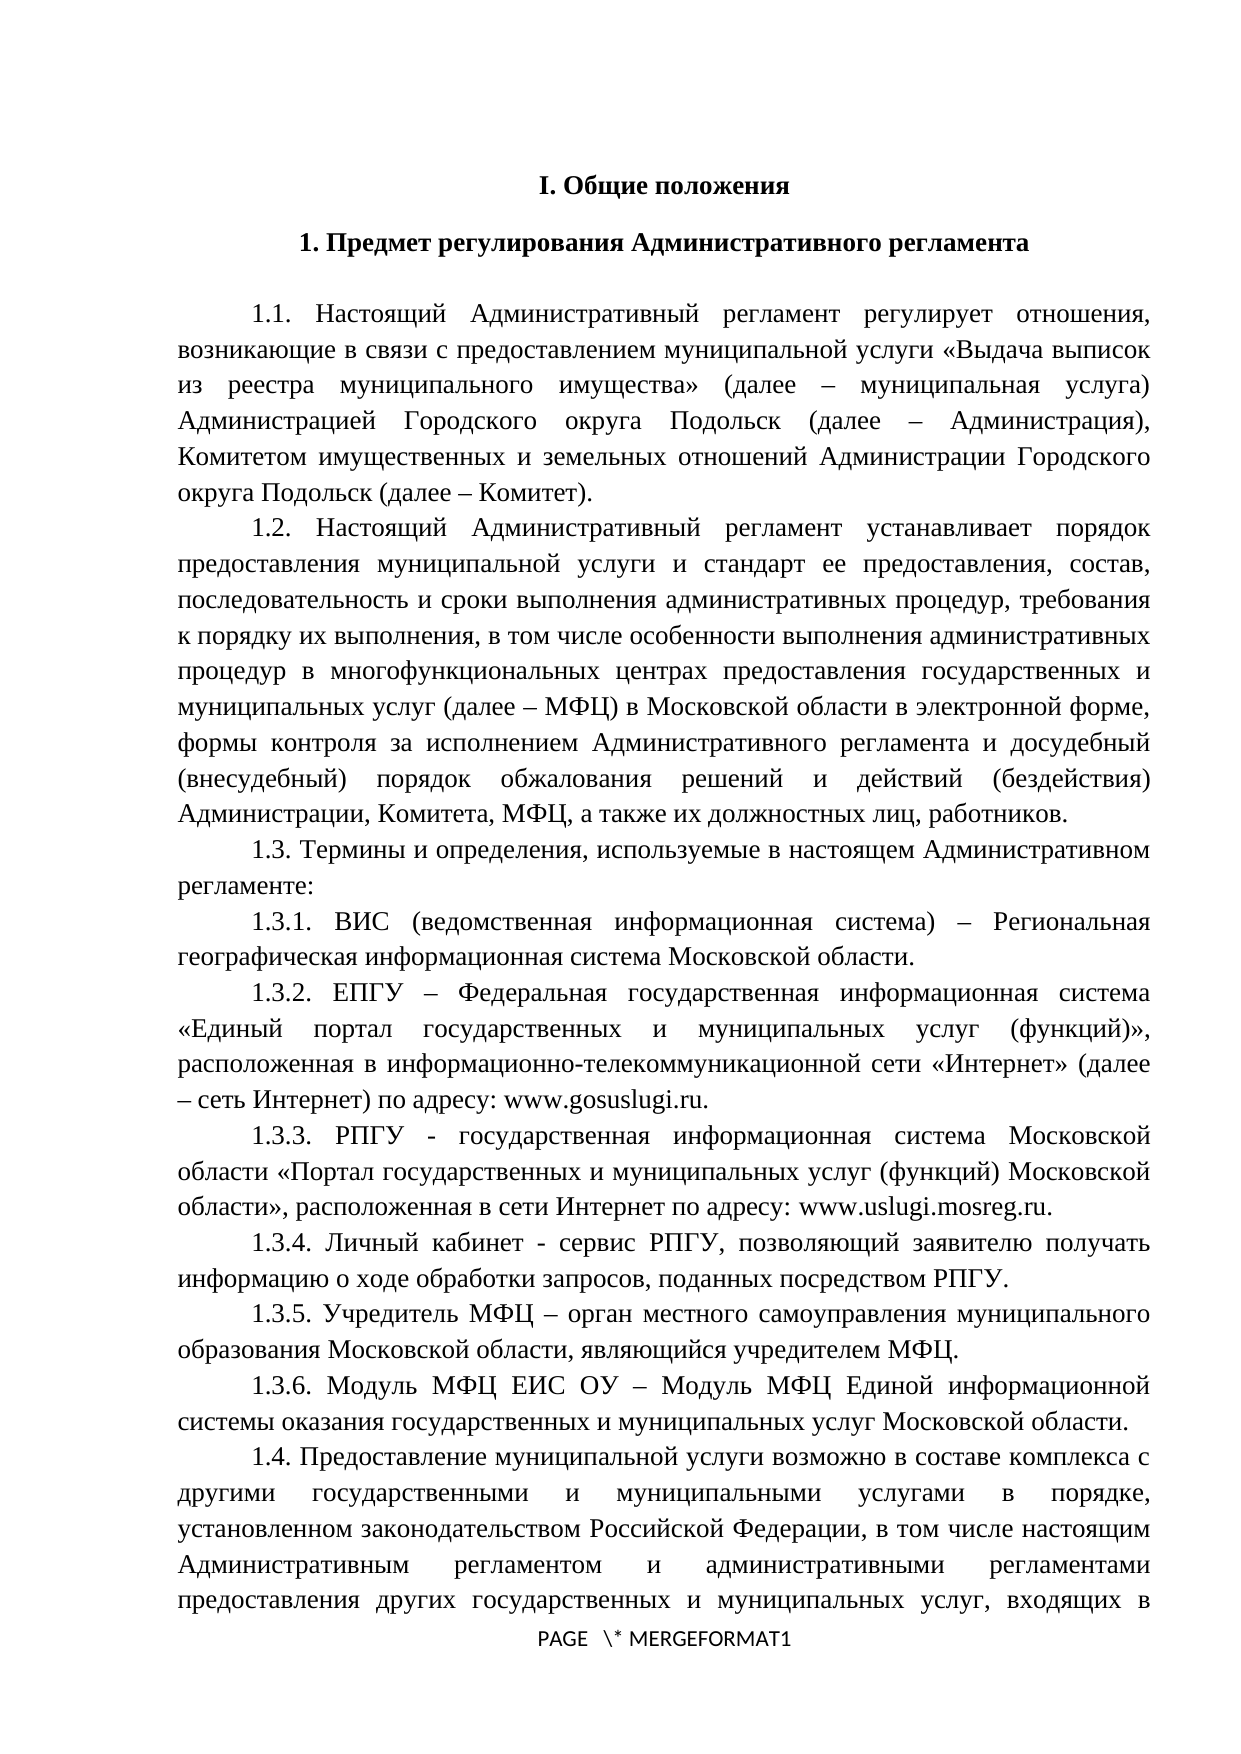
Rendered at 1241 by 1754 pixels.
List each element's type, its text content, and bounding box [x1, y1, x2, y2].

text I. Общие положения [177, 169, 1152, 200]
text 1.3.1. ВИС (ведомственная информационная система) – Региональная географическая информационная система Московской области. [177, 904, 1152, 971]
text 1.3.2. ЕПГУ – Федеральная государственная информационная система «Единый портал государственных и муниципальных услуг (функций)», расположенная в информационно-телекоммуникационной сети «Интернет» (далее – сеть Интернет) по адресу: www.gosuslugi.ru. [177, 976, 1152, 1114]
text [177, 1441, 1152, 1614]
text 1.2. Настоящий Административный регламент устанавливает порядок предоставления муниципальной услуги и стандарт ее предоставления, состав, последовательность и сроки выполнения административных процедур, требования к порядку их выполнения, в том числе особенности выполнения административных процедур в многофункциональных центрах предоставления государственных и муниципальных услуг (далее – МФЦ) в Московской области в электронной форме, формы контроля за исполнением Административного регламента и досудебный (внесудебный) порядок обжалования решений и действий (бездействия) Администрации, Комитета, МФЦ, а также их должностных лиц, работников. [177, 512, 1152, 828]
text 1.3.4. Личный кабинет - сервис РПГУ, позволяющий заявителю получать информацию о ходе обработки запросов, поданных посредством РПГУ. [177, 1226, 1152, 1293]
text 1.3. Термины и определения, используемые в настоящем Административном регламенте: [177, 833, 1152, 900]
text 1.3.6. Модуль МФЦ ЕИС ОУ – Модуль МФЦ Единой информационной системы оказания государственных и муниципальных услуг Московской области. [177, 1369, 1152, 1436]
text 1.3.5. Учредитель МФЦ – орган местного самоуправления муниципального образования Московской области, являющийся учредителем МФЦ. [177, 1298, 1152, 1364]
text 1.3.3. РПГУ - государственная информационная система Московской области «Портал государственных и муниципальных услуг (функций) Московской области», расположенная в сети Интернет по адресу: www.uslugi.mosreg.ru. [177, 1119, 1152, 1222]
subtitle 1. Предмет регулирования Административного регламента [177, 226, 1152, 257]
text 1.1. Настоящий Административный регламент регулирует отношения, возникающие в связи с предоставлением муниципальной услуги «Выдача выписок из реестра муниципального имущества» (далее – муниципальная услуга) Администрацией Городского округа Подольск (далее – Администрация), Комитетом имущественных и земельных отношений Администрации Городского округа Подольск (далее – Комитет). [177, 297, 1152, 507]
